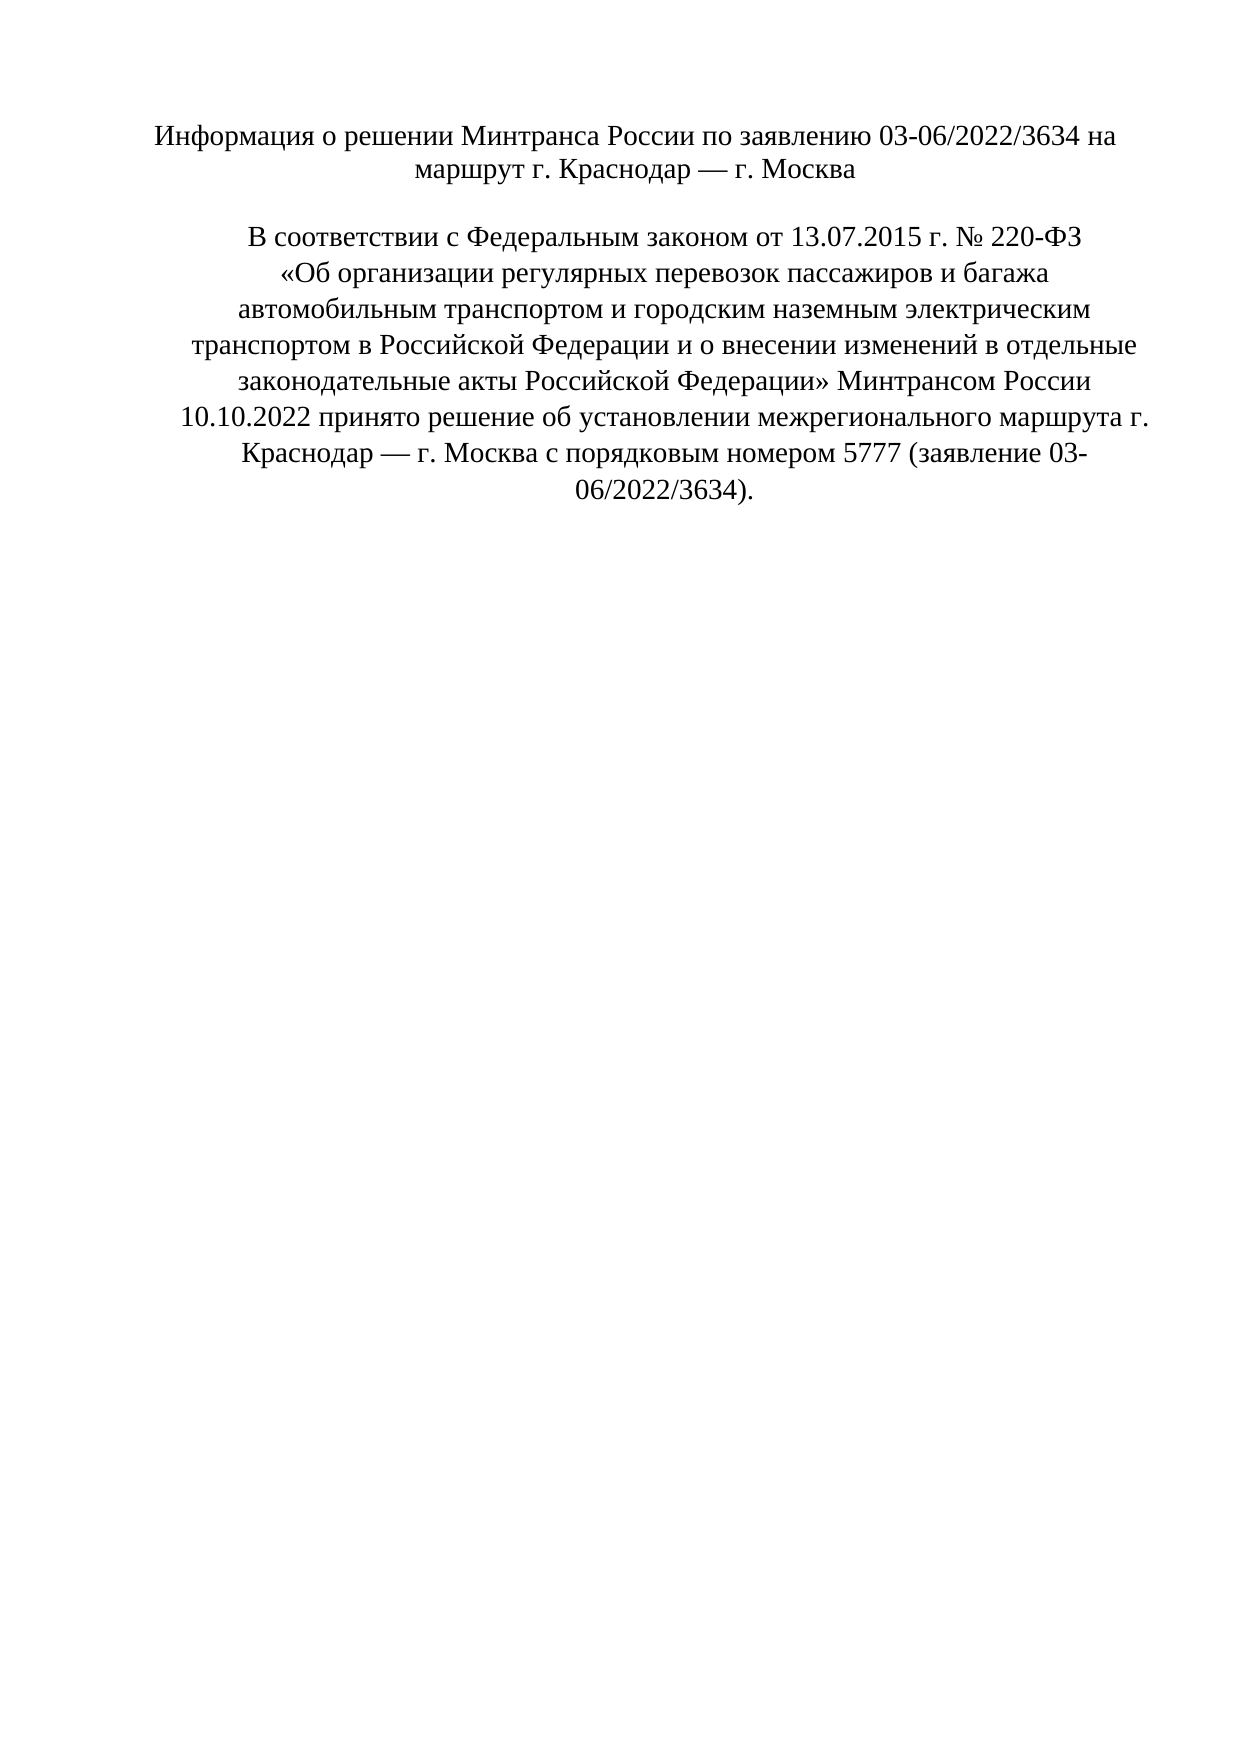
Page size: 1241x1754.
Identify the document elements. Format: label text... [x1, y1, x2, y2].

text Информация о решении Минтранса России по заявлению 03-06/2022/3634 на маршрут г. Краснодар — г. Москва [118, 118, 1152, 185]
text В соответствии с Федеральным законом от 13.07.2015 г. № 220-ФЗ «Об организации регулярных перевозок пассажиров и багажа автомобильным транспортом и городским наземным электрическим транспортом в Российской Федерации и о внесении изменений в отдельные законодательные акты Российской Федерации» Минтрансом России 10.10.2022 принято решение об установлении межрегионального маршрута г. Краснодар — г. Москва с порядковым номером 5777 (заявление 03-06/2022/3634). [177, 219, 1152, 505]
